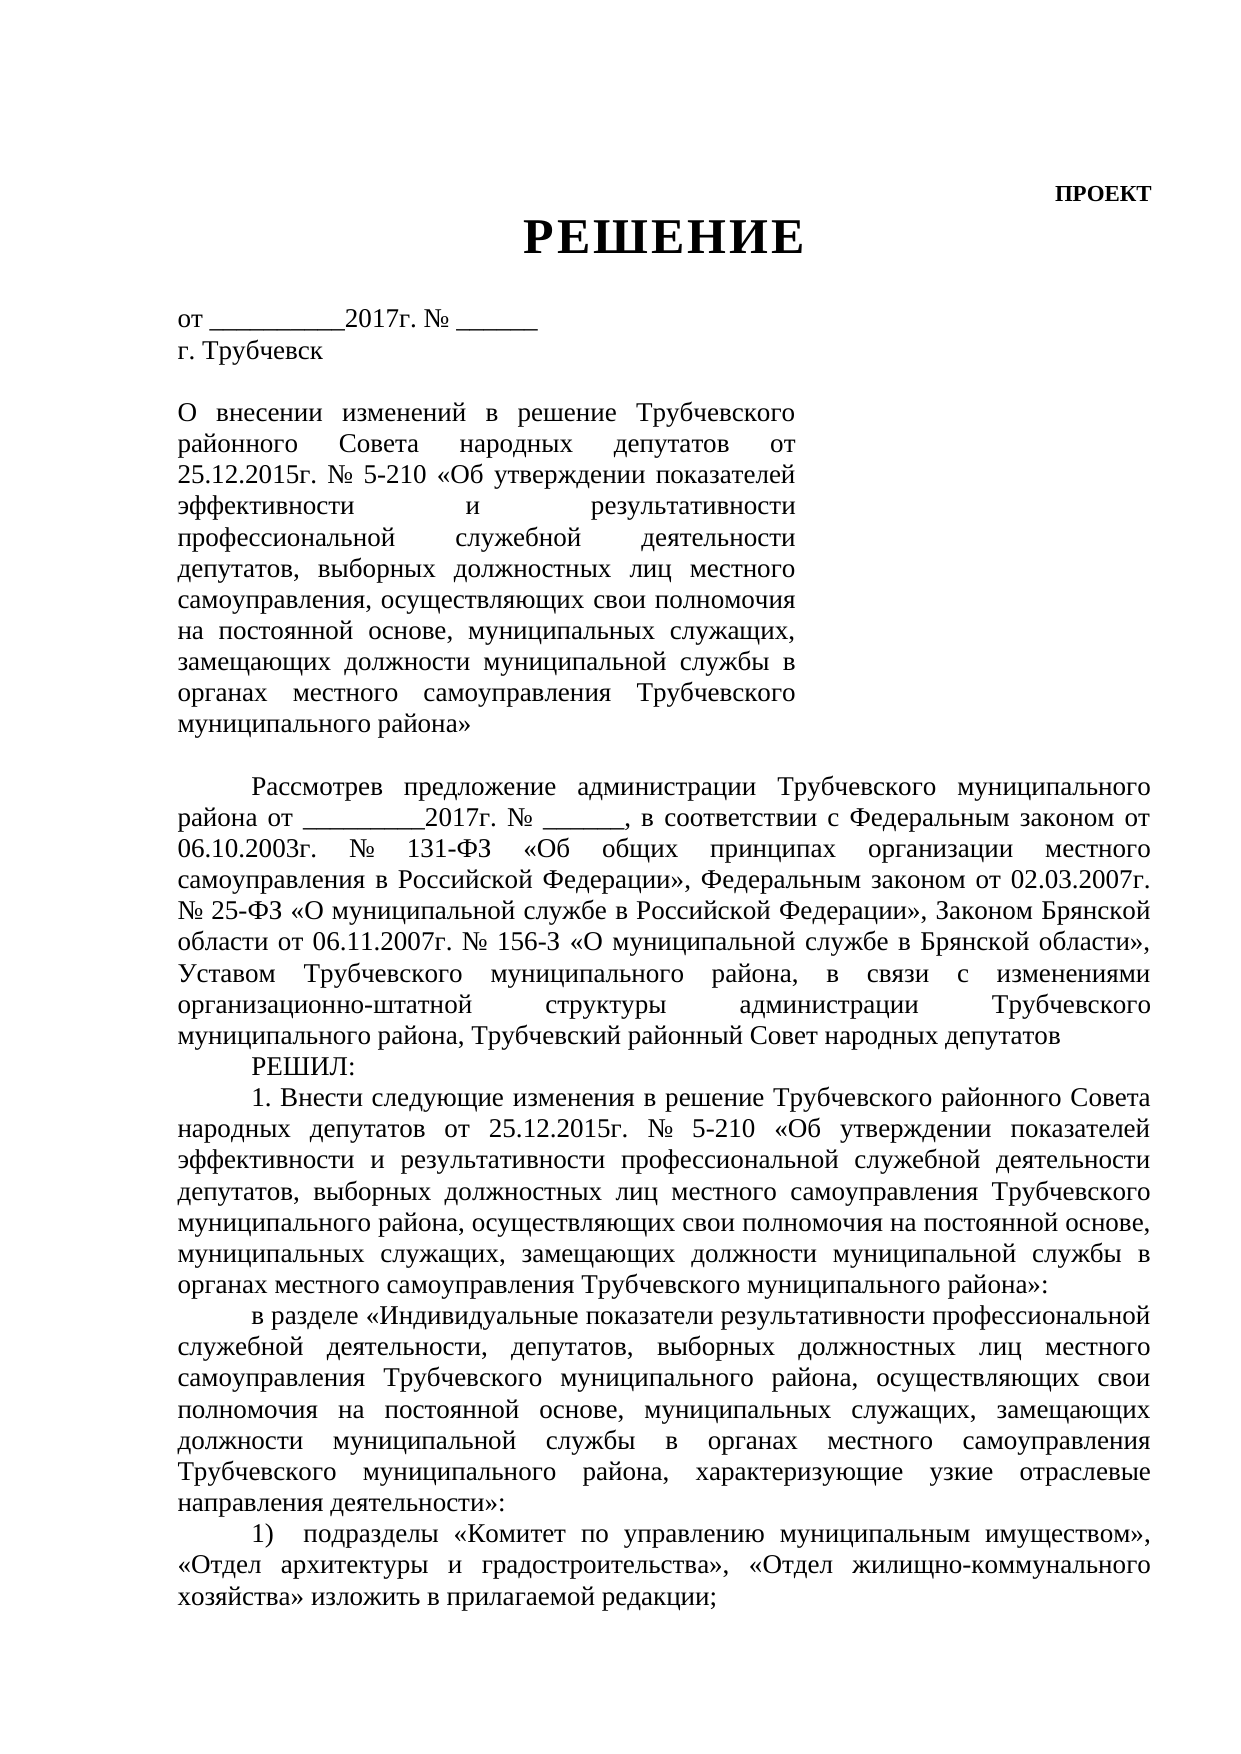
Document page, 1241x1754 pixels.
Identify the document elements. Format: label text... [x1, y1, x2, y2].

text г. Трубчевск [177, 334, 1147, 365]
text от __________2017г. № ______ [177, 303, 1152, 334]
text Рассмотрев предложение администрации Трубчевского муниципального района от _________2017г. № ______, в соответствии с Федеральным законом от 06.10.2003г. № 131-ФЗ «Об общих принципах организации местного самоуправления в Российской Федерации», Федеральным законом от 02.03.2007г. № 25-ФЗ «О муниципальной службе в Российской Федерации», Законом Брянской области от 06.11.2007г. № 156-З «О муниципальной службе в Брянской области», Уставом Трубчевского муниципального района, в связи с изменениями организационно-штатной структуры администрации Трубчевского муниципального района, Трубчевский районный Совет народных депутатов [177, 770, 1152, 1050]
text в разделе «Индивидуальные показатели результативности профессиональной служебной деятельности, депутатов, выборных должностных лиц местного самоуправления Трубчевского муниципального района, осуществляющих свои полномочия на постоянной основе, муниципальных служащих, замещающих должности муниципальной службы в органах местного самоуправления Трубчевского муниципального района, характеризующие узкие отраслевые направления деятельности»: [177, 1299, 1152, 1517]
text ПРОЕКТ [177, 180, 1152, 207]
text 1) подразделы «Комитет по управлению муниципальным имуществом», «Отдел архитектуры и градостроительства», «Отдел жилищно-коммунального хозяйства» изложить в прилагаемой редакции; [177, 1517, 1152, 1611]
text 1. Внести следующие изменения в решение Трубчевского районного Совета народных депутатов от 25.12.2015г. № 5-210 «Об утверждении показателей эффективности и результативности профессиональной служебной деятельности депутатов, выборных должностных лиц местного самоуправления Трубчевского муниципального района, осуществляющих свои полномочия на постоянной основе, муниципальных служащих, замещающих должности муниципальной службы в органах местного самоуправления Трубчевского муниципального района»: [177, 1081, 1152, 1299]
text РЕШЕНИЕ [177, 207, 1152, 264]
text РЕШИЛ: [177, 1050, 1152, 1081]
text О внесении изменений в решение Трубчевского районного Совета народных депутатов от 25.12.2015г. № 5-210 «Об утверждении показателей эффективности и результативности профессиональной служебной деятельности депутатов, выборных должностных лиц местного самоуправления, осуществляющих свои полномочия на постоянной основе, муниципальных служащих, замещающих должности муниципальной службы в органах местного самоуправления Трубчевского муниципального района» [177, 396, 796, 739]
